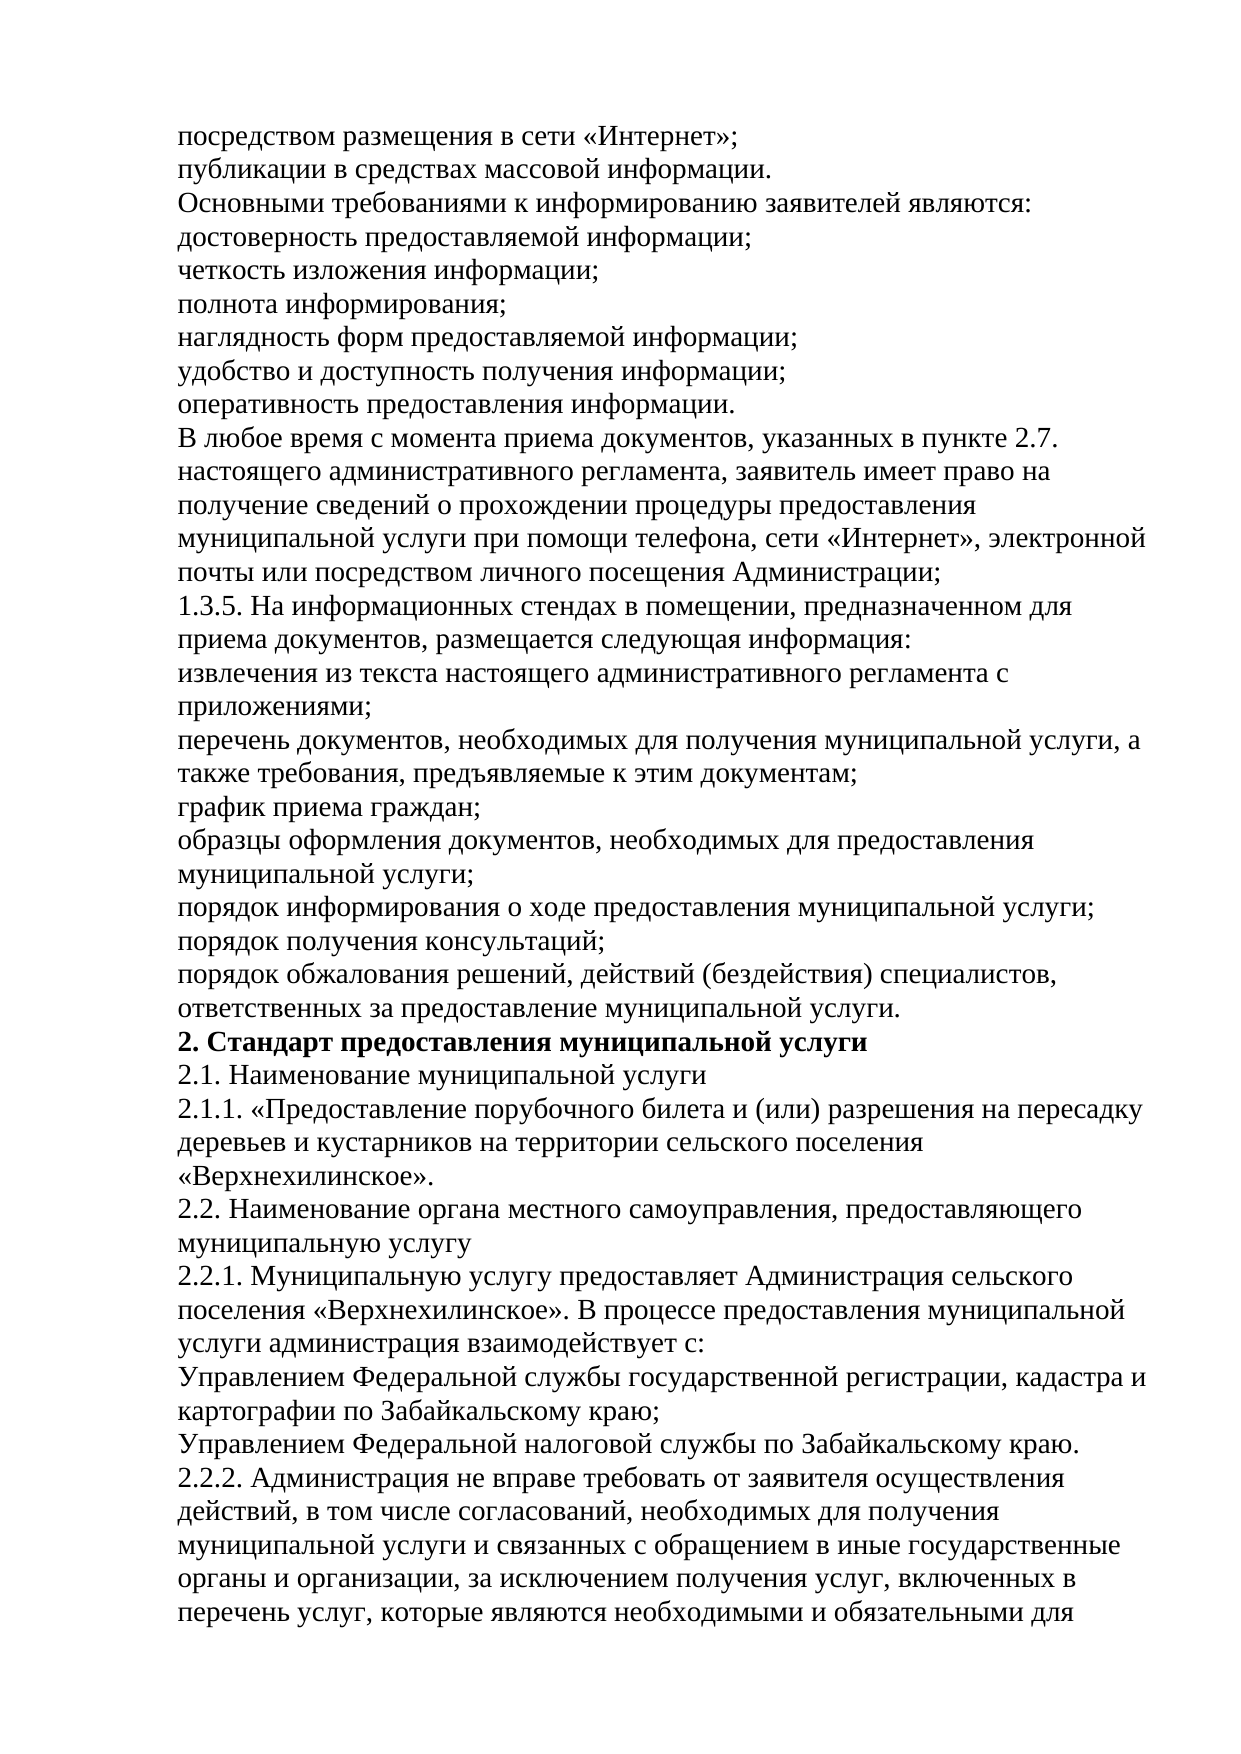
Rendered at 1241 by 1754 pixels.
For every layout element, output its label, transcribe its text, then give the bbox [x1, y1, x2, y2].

text перечень документов, необходимых для получения муниципальной услуги, а также требования, предъявляемые к этим документам; [177, 722, 1152, 789]
text 2.1.1. «Предоставление порубочного билета и (или) разрешения на пересадку деревьев и кустарников на территории сельского поселения «Верхнехилинское». [177, 1091, 1152, 1191]
text публикации в средствах массовой информации. [177, 152, 1152, 185]
text 2.2. Наименование органа местного самоуправления, предоставляющего муниципальную услугу [177, 1191, 1152, 1258]
text порядок получения консультаций; [177, 923, 1152, 957]
text 2.1. Наименование муниципальной услуги [177, 1057, 1152, 1091]
text Управлением Федеральной службы государственной регистрации, кадастра и картографии по Забайкальскому краю; [177, 1359, 1152, 1426]
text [177, 1460, 1152, 1627]
text оперативность предоставления информации. [177, 386, 1152, 420]
text полнота информирования; [177, 286, 1152, 319]
text В любое время с момента приема документов, указанных в пункте 2.7. настоящего административного регламента, заявитель имеет право на получение сведений о прохождении процедуры предоставления муниципальной услуги при помощи телефона, сети «Интернет», электронной почты или посредством личного посещения Администрации; [177, 420, 1152, 588]
text Основными требованиями к информированию заявителей являются: [177, 185, 1152, 219]
text четкость изложения информации; [177, 252, 1152, 286]
text достоверность предоставляемой информации; [177, 219, 1152, 252]
text 2.2.1. Муниципальную услугу предоставляет Администрация сельского поселения «Верхнехилинское». В процессе предоставления муниципальной услуги администрация взаимодействует с: [177, 1258, 1152, 1359]
text образцы оформления документов, необходимых для предоставления муниципальной услуги; [177, 822, 1152, 889]
text извлечения из текста настоящего административного регламента с приложениями; [177, 655, 1152, 722]
text график приема граждан; [177, 789, 1152, 822]
text 2. Стандарт предоставления муниципальной услуги [177, 1024, 1152, 1057]
text посредством размещения в сети «Интернет»; [177, 118, 1152, 152]
text порядок информирования о ходе предоставления муниципальной услуги; [177, 889, 1152, 923]
text порядок обжалования решений, действий (бездействия) специалистов, ответственных за предоставление муниципальной услуги. [177, 957, 1152, 1024]
text наглядность форм предоставляемой информации; [177, 319, 1152, 353]
text Управлением Федеральной налоговой службы по Забайкальскому краю. [177, 1426, 1152, 1460]
text 1.3.5. На информационных стендах в помещении, предназначенном для приема документов, размещается следующая информация: [177, 588, 1152, 655]
text удобство и доступность получения информации; [177, 353, 1152, 386]
